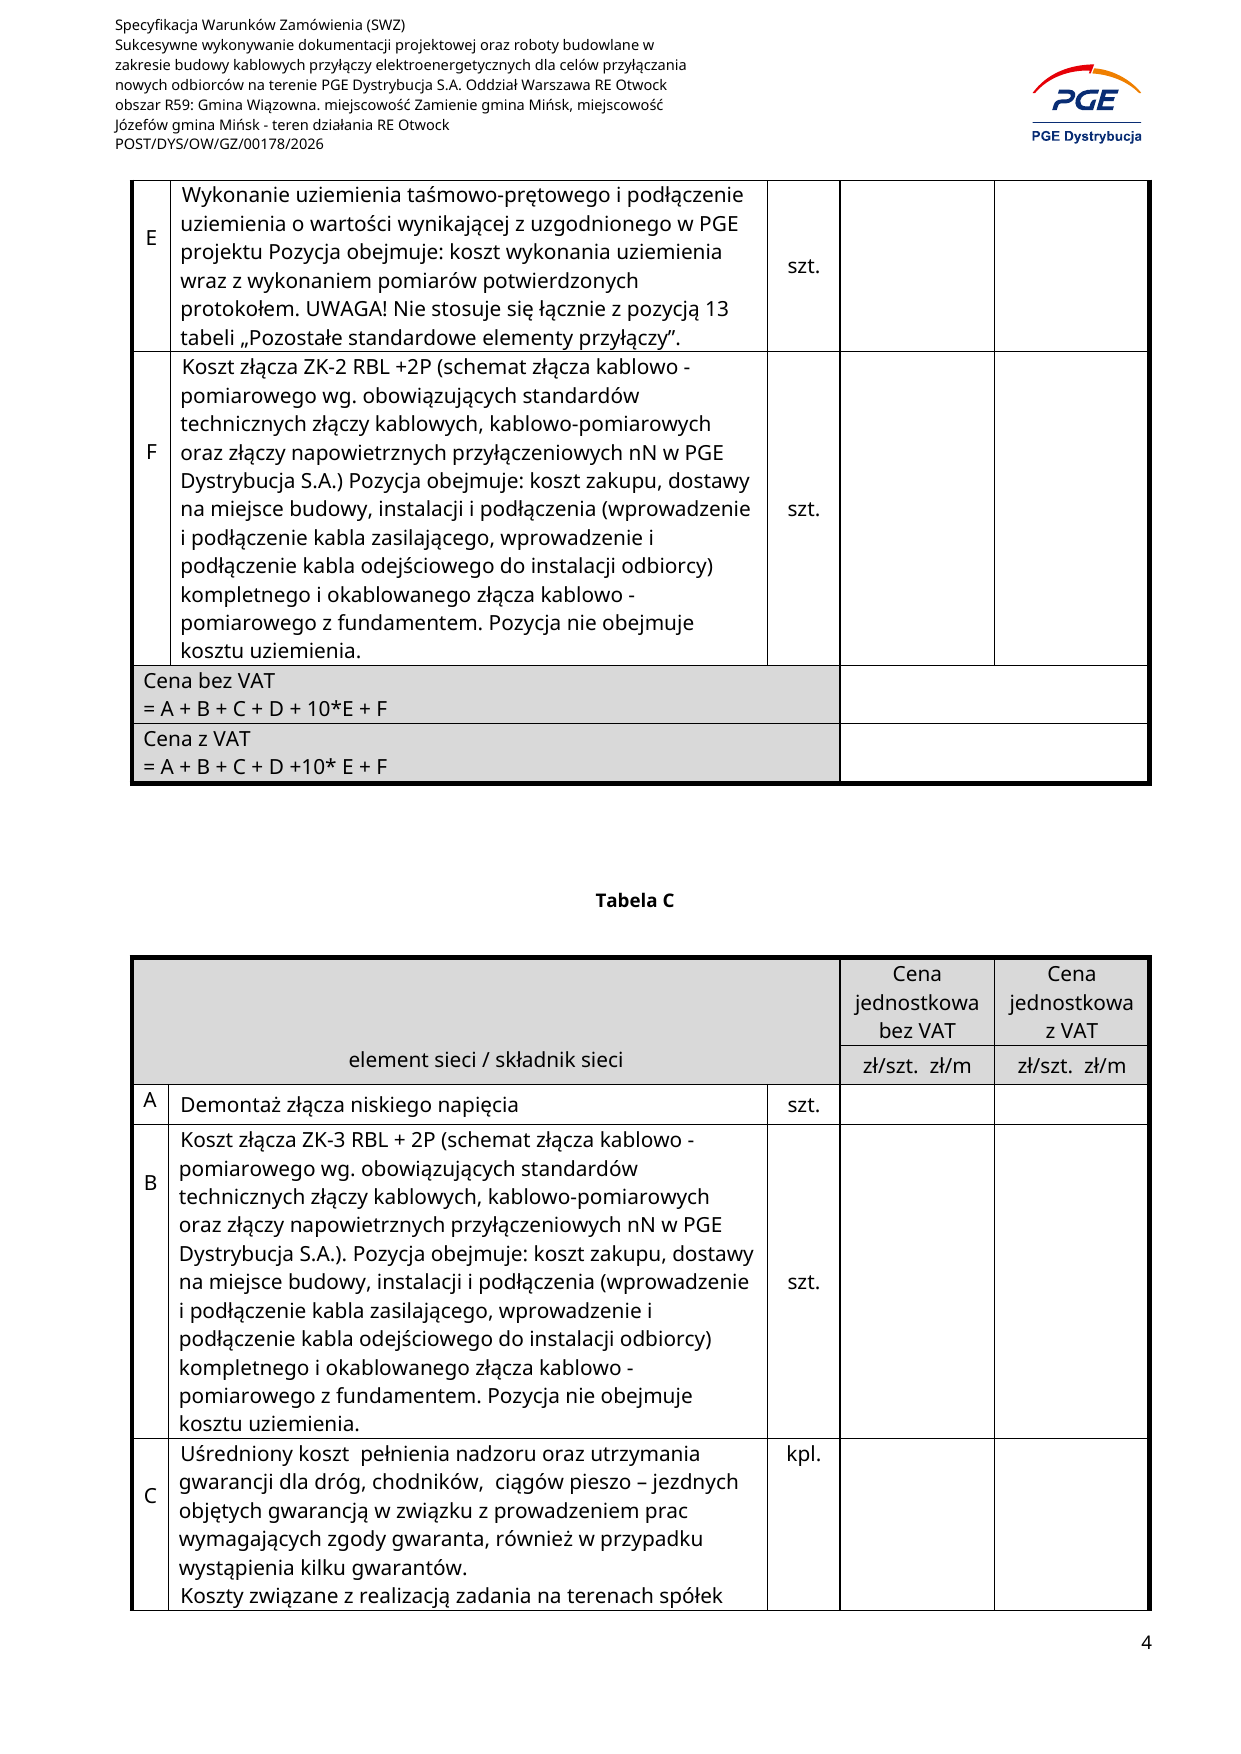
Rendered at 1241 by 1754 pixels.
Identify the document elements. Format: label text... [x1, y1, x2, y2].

table_cell Koszt złącza ZK-2 RBL +2P (schemat złącza kablowo - pomiarowego wg. obowiązujących standardów technicznych złączy kablowych, kablowo-pomiarowych oraz złączy napowietrznych przyłączeniowych nN w PGE Dystrybucja S.A.) Pozycja obejmuje: koszt zakupu, dostawy na miejsce budowy, instalacji i podłączenia (wprowadzenie i podłączenie kabla zasilającego, wprowadzenie i podłączenie kabla odejściowego do instalacji odbiorcy) kompletnego i okablowanego złącza kablowo - pomiarowego z fundamentem. Pozycja nie obejmuje kosztu uziemienia. [171, 352, 767, 665]
table_cell Koszt złącza ZK-3 RBL + 2P (schemat złącza kablowo - pomiarowego wg. obowiązujących standardów technicznych złączy kablowych, kablowo-pomiarowych oraz złączy napowietrznych przyłączeniowych nN w PGE Dystrybucja S.A.). Pozycja obejmuje: koszt zakupu, dostawy na miejsce budowy, instalacji i podłączenia (wprowadzenie i podłączenie kabla zasilającego, wprowadzenie i podłączenie kabla odejściowego do instalacji odbiorcy) kompletnego i okablowanego złącza kablowo - pomiarowego z fundamentem. Pozycja nie obejmuje kosztu uziemienia. [169, 1125, 767, 1438]
table_cell [995, 181, 1147, 351]
table_cell B [134, 1125, 168, 1438]
table_cell szt. [768, 1125, 839, 1438]
table_cell zł/szt. zł/m [995, 1046, 1147, 1084]
table_cell [995, 352, 1147, 665]
table_cell [995, 1439, 1147, 1610]
table_cell [841, 1085, 994, 1124]
table_cell Wykonanie uziemienia taśmowo-prętowego i podłączenie uziemienia o wartości wynikającej z uzgodnionego w PGE projektu Pozycja obejmuje: koszt wykonania uziemienia wraz z wykonaniem pomiarów potwierdzonych protokołem. UWAGA! Nie stosuje się łącznie z pozycją 13 tabeli „Pozostałe standardowe elementy przyłączy”. [171, 181, 767, 351]
table_cell [841, 1439, 994, 1610]
table_cell A [134, 1085, 168, 1124]
text Tabela C [118, 887, 1152, 913]
table_cell Cena z VAT = A + B + C + D +10* E + F [134, 724, 839, 781]
table_cell C [134, 1439, 168, 1610]
table_cell kpl. [768, 1439, 839, 1610]
table_header Cena jednostkowa bez VAT [841, 960, 994, 1045]
table_cell szt. [768, 1085, 839, 1124]
table_cell Cena bez VAT = A + B + C + D + 10*E + F [134, 666, 839, 723]
table_cell zł/szt. zł/m [841, 1046, 994, 1084]
table_header element sieci / składnik sieci [134, 960, 839, 1084]
table_cell [841, 666, 1147, 723]
table_cell E [134, 181, 170, 351]
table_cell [169, 1439, 767, 1610]
table_cell Demontaż złącza niskiego napięcia [169, 1085, 767, 1124]
table_header Cena jednostkowa z VAT [995, 960, 1147, 1045]
table_cell [841, 1125, 994, 1438]
table_cell F [134, 352, 170, 665]
table_cell szt. [768, 181, 839, 351]
table_cell [995, 1085, 1147, 1124]
table_cell [995, 1125, 1147, 1438]
table_cell [841, 352, 994, 665]
table_cell [841, 181, 994, 351]
table_cell [841, 724, 1147, 781]
table_cell szt. [768, 352, 839, 665]
